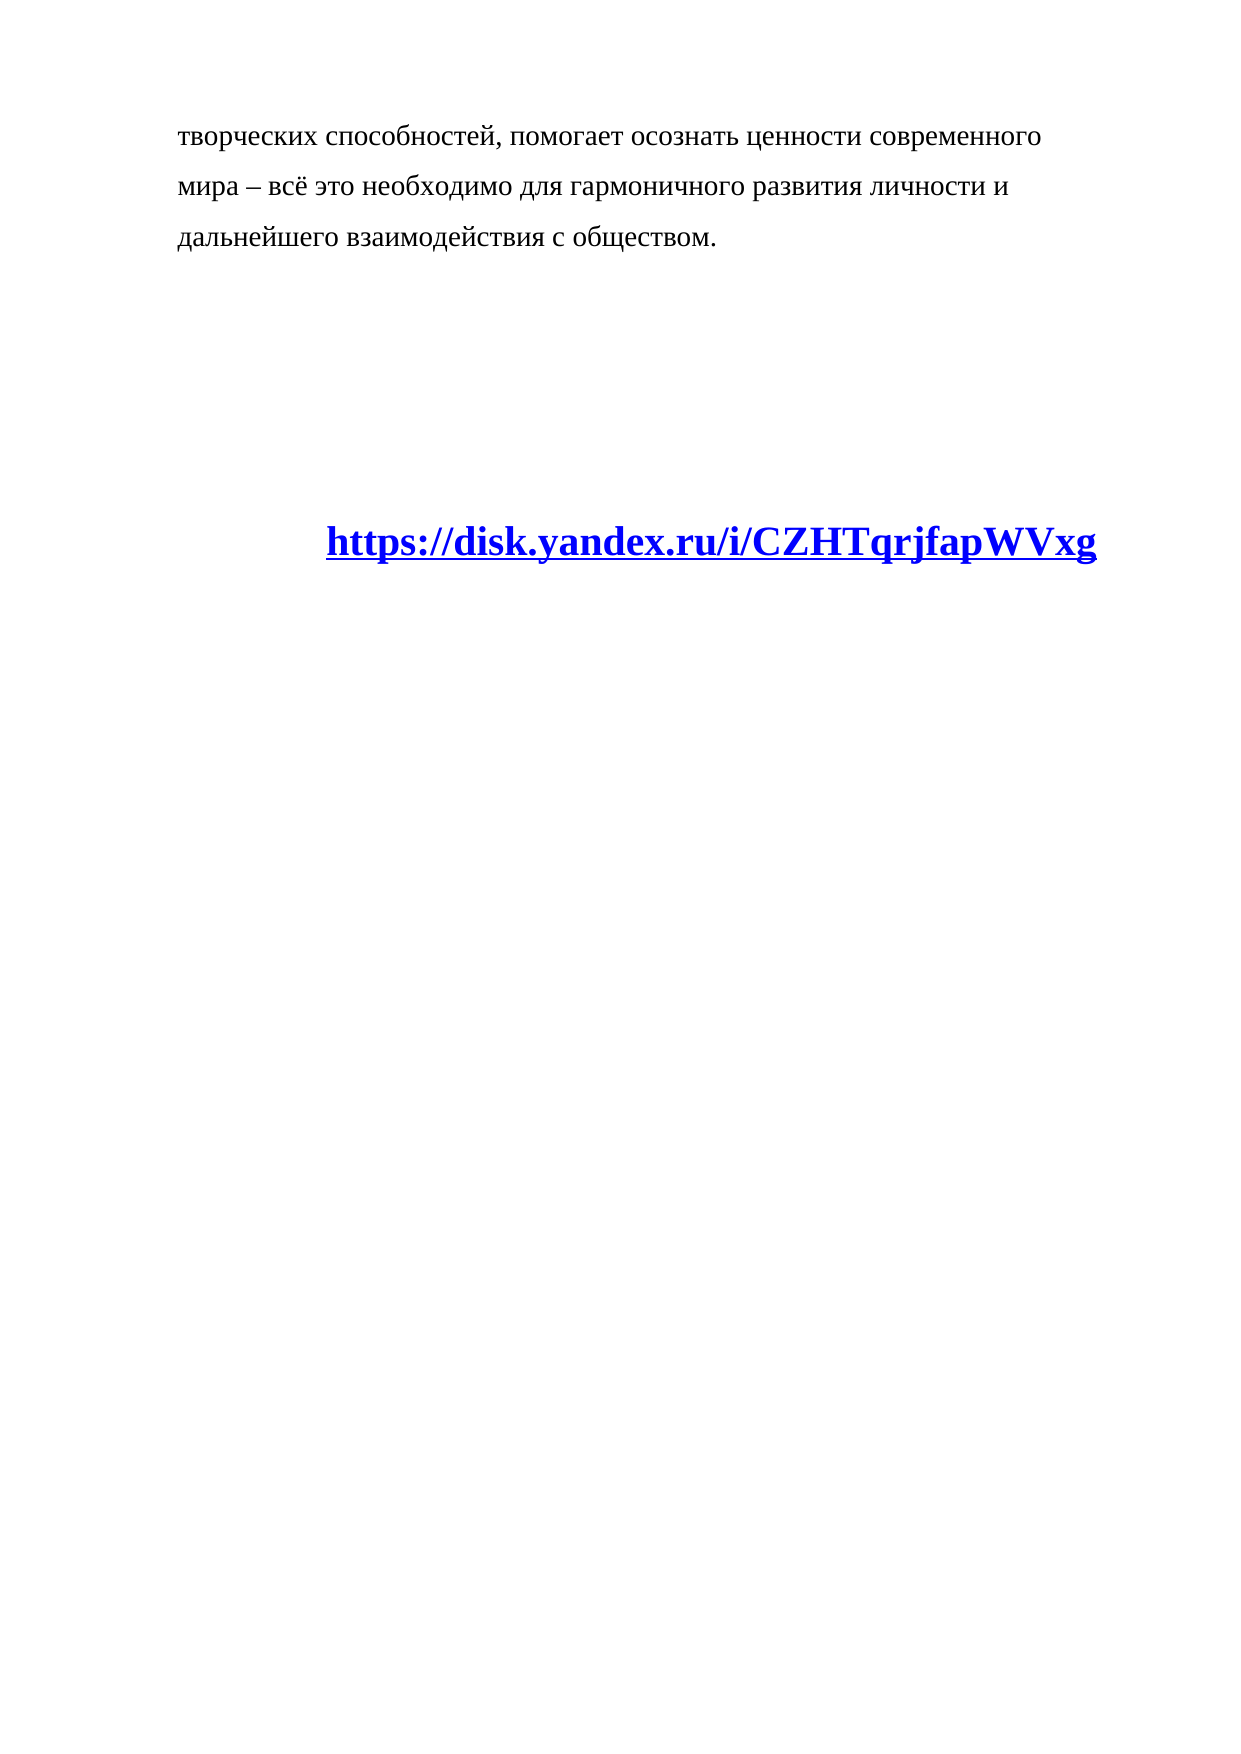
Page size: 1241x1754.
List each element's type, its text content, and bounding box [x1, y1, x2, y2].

list https://disk.yandex.ru/i/CZHTqrjfapWVxg [252, 516, 1122, 636]
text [177, 118, 1122, 252]
